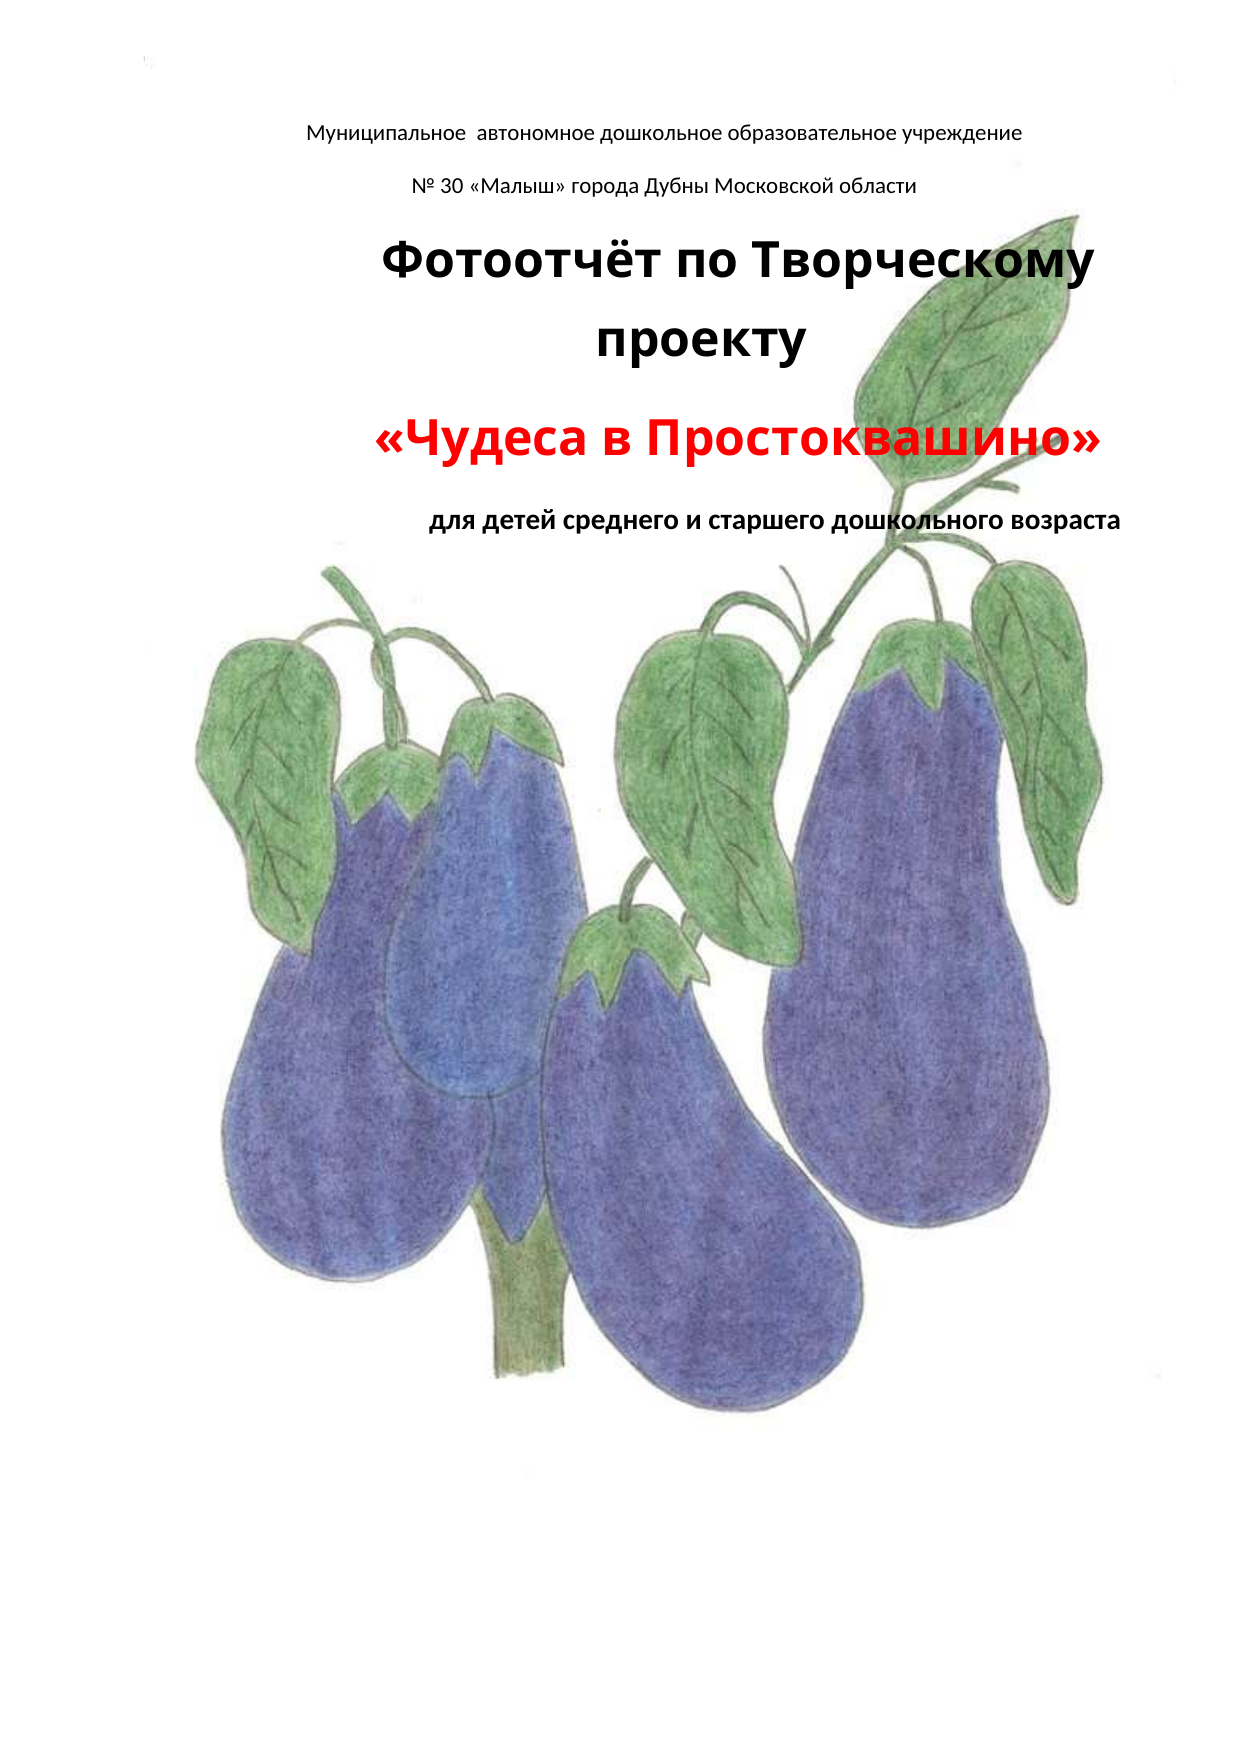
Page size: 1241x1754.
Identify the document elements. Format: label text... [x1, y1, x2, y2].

text для детей среднего и старшего дошкольного возраста [398, 501, 1152, 536]
text Муниципальное автономное дошкольное образовательное учреждение [177, 118, 1152, 146]
text Фотоотчёт по Творческому проекту [251, 224, 1152, 371]
picture [143, 56, 1177, 1479]
text «Чудеса в Простоквашино» [251, 402, 1152, 470]
text № 30 «Малыш» города Дубны Московской области [177, 171, 1152, 199]
